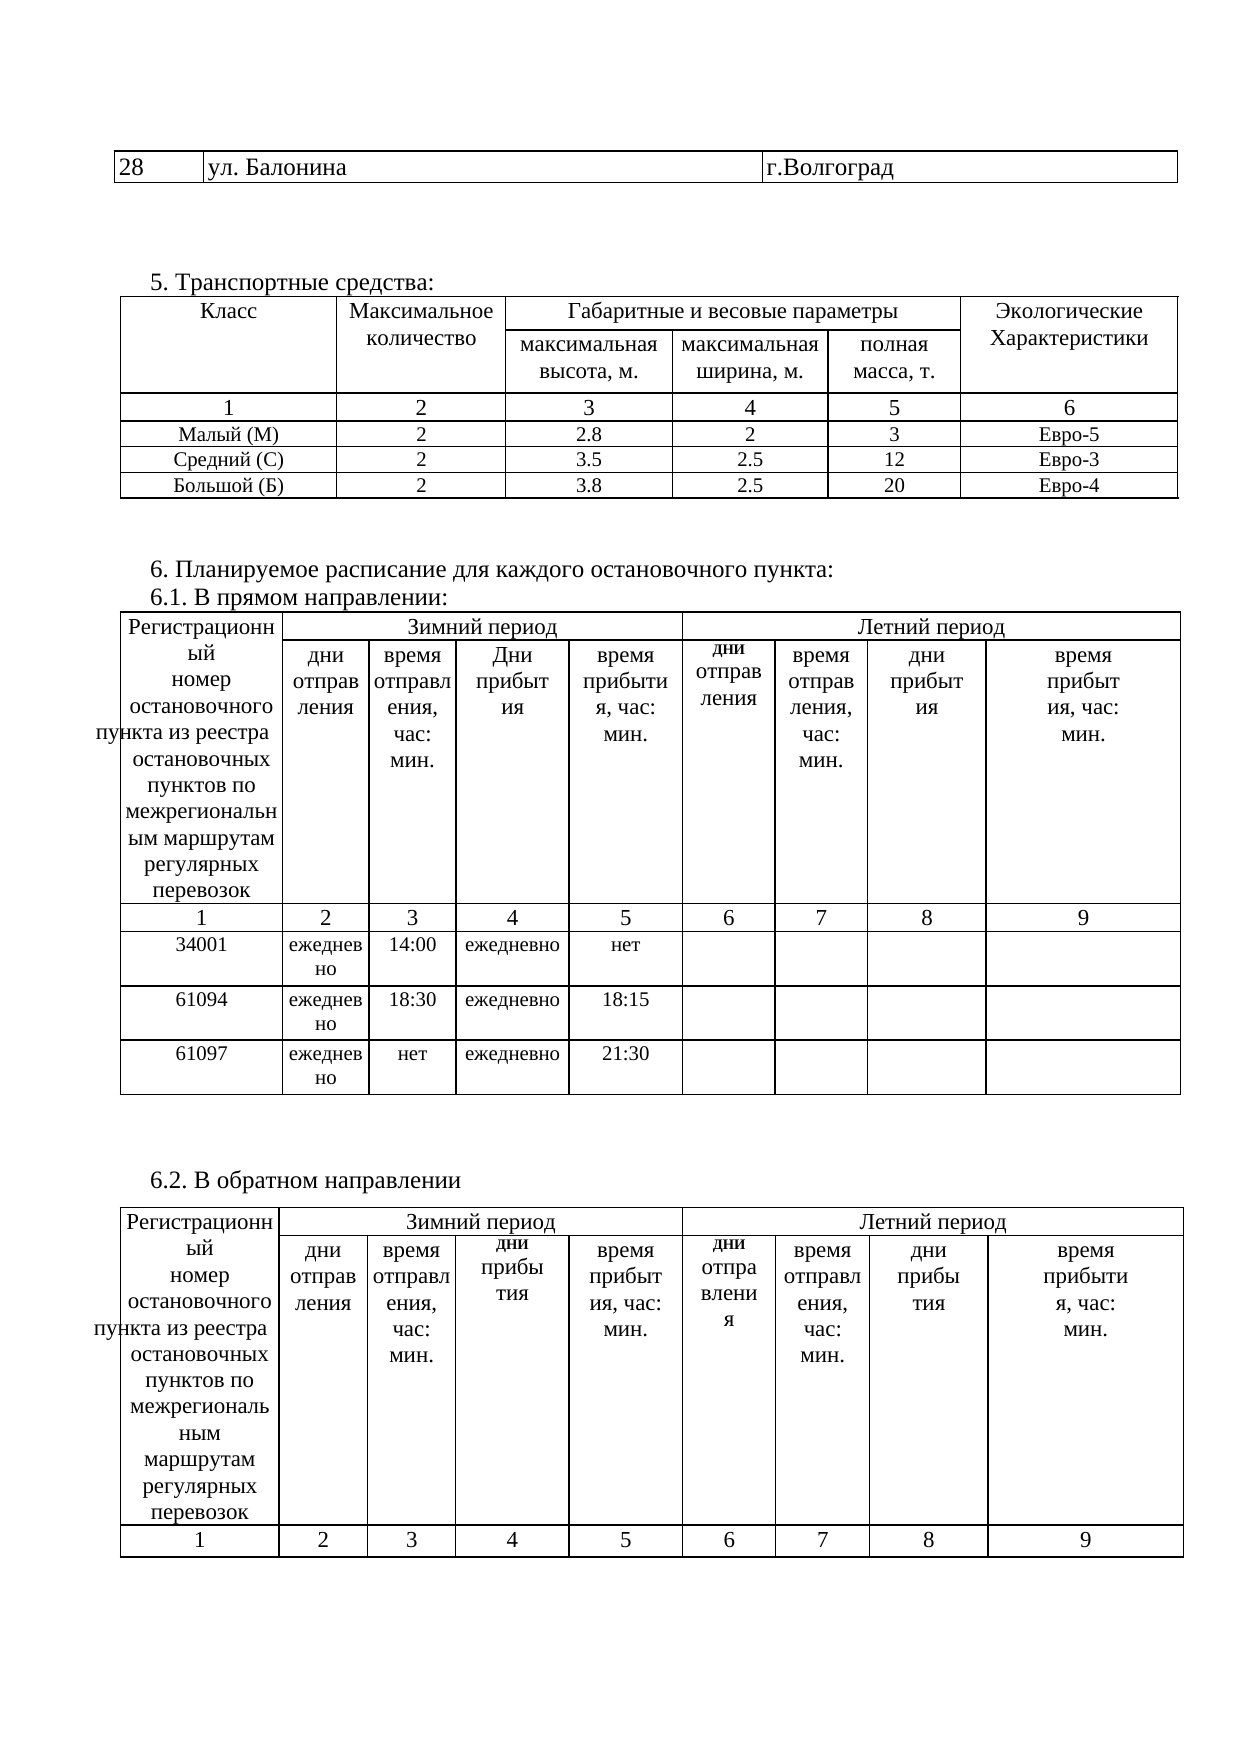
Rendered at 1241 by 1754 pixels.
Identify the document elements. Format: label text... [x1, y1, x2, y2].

table_cell 2 [283, 904, 368, 931]
table_cell 3 [368, 1526, 455, 1556]
table_cell 3 [370, 904, 455, 931]
text 5. Транспортные средства: [150, 267, 1090, 296]
table_cell Евро-3 [961, 447, 1177, 471]
table_cell 5 [829, 394, 960, 420]
table_cell 2 [337, 447, 505, 471]
table_cell 3 [829, 422, 960, 446]
table_cell ежедневно [457, 932, 568, 985]
table_cell [776, 1041, 867, 1094]
table_cell 2 [337, 394, 505, 420]
table_cell 4 [456, 1526, 568, 1556]
table_cell 18:30 [370, 987, 455, 1039]
table_cell время прибыт ия, час: мин. [987, 641, 1180, 903]
table_cell [683, 932, 774, 985]
table_cell время отправл ения, час: мин. [370, 641, 455, 903]
table_cell 5 [570, 1526, 682, 1556]
table_cell 7 [776, 904, 867, 931]
table_cell 8 [870, 1526, 987, 1556]
table_cell [868, 1041, 985, 1094]
table_header Максимальное количество [337, 297, 505, 392]
table_cell нет [570, 932, 682, 985]
table_cell ул. Балонина [204, 152, 762, 181]
table_cell максимальная высота, м. [506, 331, 672, 392]
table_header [121, 1208, 278, 1524]
table_cell ДНИ отправ ления [683, 641, 774, 903]
table_cell [776, 932, 867, 985]
table_cell время прибыти я, час: мин. [989, 1236, 1183, 1524]
table_cell 34001 [121, 932, 282, 985]
table_cell ДНИ прибы тия [456, 1236, 568, 1524]
table_cell 9 [989, 1526, 1183, 1556]
table_cell 1 [121, 904, 282, 931]
table_cell 3.5 [506, 447, 672, 471]
table_cell [987, 987, 1180, 1039]
table_header Летний период [683, 613, 1180, 639]
table_cell 61094 [121, 987, 282, 1039]
table_cell 1 [121, 1526, 278, 1556]
table_cell 9 [987, 904, 1180, 931]
table_cell 6 [683, 904, 774, 931]
table_cell 18:15 [570, 987, 682, 1039]
table_cell ежедневно [283, 987, 368, 1039]
table_cell 2 [673, 422, 827, 446]
table_cell 2 [337, 473, 505, 497]
table_cell время прибыти я, час: мин. [570, 641, 682, 903]
table_cell г.Волгоград [763, 152, 1177, 181]
table_cell 5 [570, 904, 682, 931]
table_cell 2 [280, 1526, 367, 1556]
table_header Зимний период [280, 1208, 682, 1234]
table_cell 12 [829, 447, 960, 471]
table_cell 2.8 [506, 422, 672, 446]
table_cell 3.8 [506, 473, 672, 497]
table_cell [987, 1041, 1180, 1094]
table_cell 28 [115, 152, 203, 181]
table_cell время отправл ения, час: мин. [368, 1236, 455, 1524]
table_cell 2.5 [673, 473, 827, 497]
table_cell [868, 987, 985, 1039]
table_cell Малый (М) [121, 422, 336, 446]
table_header Класс [121, 297, 336, 392]
table_cell время прибыт ия, час: мин. [570, 1236, 682, 1524]
table_cell Дни прибыт ия [457, 641, 568, 903]
text 6. Планируемое расписание для каждого остановочного пункта: [150, 554, 1090, 582]
table_cell 61097 [121, 1041, 282, 1094]
table_cell ежедневно [283, 1041, 368, 1094]
table_cell [776, 987, 867, 1039]
table_cell [987, 932, 1180, 985]
table_cell ежедневно [457, 987, 568, 1039]
table_cell дни прибы тия [870, 1236, 987, 1524]
table_cell [868, 932, 985, 985]
table_cell ДНИ отпра влени я [683, 1236, 775, 1524]
table_header Летний период [683, 1208, 1183, 1234]
table_cell дни отправ ления [280, 1236, 367, 1524]
table_cell [683, 987, 774, 1039]
table_cell Средний (С) [121, 447, 336, 471]
table_cell полная масса, т. [829, 331, 960, 392]
text 6.1. В прямом направлении: [150, 582, 1090, 611]
table_cell 7 [776, 1526, 869, 1556]
text 6.2. В обратном направлении [150, 1165, 1090, 1194]
table_header Экологические Характеристики [961, 297, 1177, 392]
table_cell 2.5 [673, 447, 827, 471]
table_cell дни отправ ления [283, 641, 368, 903]
table_cell 21:30 [570, 1041, 682, 1094]
table_cell 4 [673, 394, 827, 420]
table_cell ежедневно [457, 1041, 568, 1094]
table_cell нет [370, 1041, 455, 1094]
table_header Регистрационный номер остановочного пункта из реестра остановочных пунктов по межрегиональным маршрутам регулярных перевозок [121, 613, 282, 903]
table_cell дни прибыт ия [868, 641, 985, 903]
table_cell время отправл ения, час: мин. [776, 1236, 869, 1524]
table_cell 6 [683, 1526, 775, 1556]
table_cell 14:00 [370, 932, 455, 985]
table_cell максимальная ширина, м. [673, 331, 827, 392]
table_cell 8 [868, 904, 985, 931]
table_header Габаритные и весовые параметры [506, 297, 960, 329]
table_cell время отправ ления, час: мин. [776, 641, 867, 903]
table_cell 20 [829, 473, 960, 497]
table_cell [683, 1041, 774, 1094]
table_cell 3 [506, 394, 672, 420]
table_cell 4 [457, 904, 568, 931]
table_cell 6 [961, 394, 1177, 420]
table_cell Евро-4 [961, 473, 1177, 497]
table_cell Евро-5 [961, 422, 1177, 446]
table_cell 2 [337, 422, 505, 446]
table_cell ежедневно [283, 932, 368, 985]
table_cell 1 [121, 394, 336, 420]
table_cell Большой (Б) [121, 473, 336, 497]
table_header Зимний период [283, 613, 682, 639]
